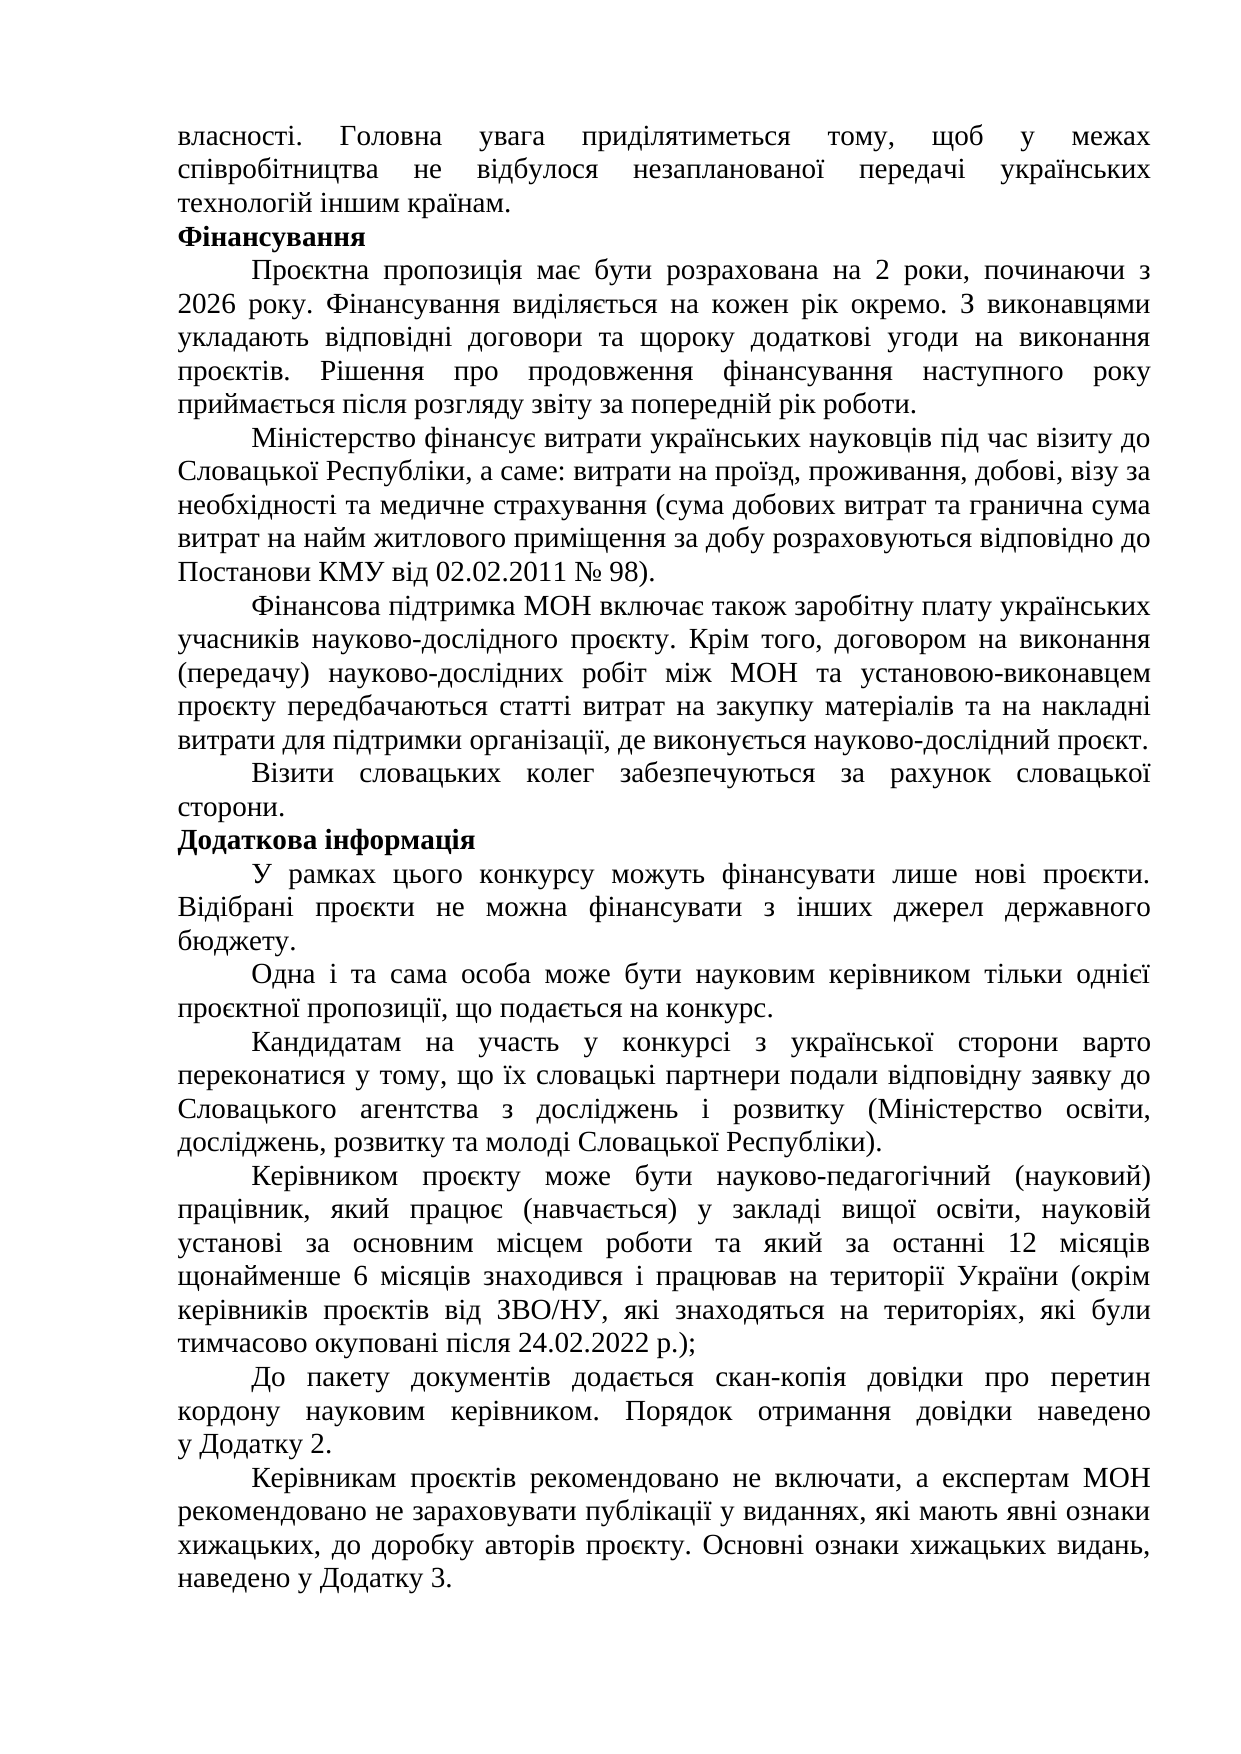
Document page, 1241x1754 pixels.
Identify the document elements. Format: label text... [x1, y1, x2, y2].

text Фінансування [177, 219, 1152, 252]
text Візити словацьких колег забезпечуються за рахунок словацької сторони. [177, 755, 1152, 822]
text Кандидатам на участь у конкурсі з української сторони варто переконатися у тому, що їх словацькі партнери подали відповідну заявку до Словацького агентства з досліджень і розвитку (Міністерство освіти, досліджень, розвитку та молоді Словацької Республіки). [177, 1024, 1152, 1158]
text Керівником проєкту може бути науково-педагогічний (науковий) працівник, який працює (навчається) у закладі вищої освіти, науковій установі за основним місцем роботи та який за останні 12 місяців щонайменше 6 місяців знаходився і працював на території України (окрім керівників проєктів від ЗВО/НУ, які знаходяться на територіях, які були тимчасово окуповані після 24.02.2022 р.); [177, 1158, 1152, 1359]
text Керівникам проєктів рекомендовано не включати, а експертам МОН рекомендовано не зараховувати публікації у виданнях, які мають явні ознаки хижацьких, до доробку авторів проєкту. Основні ознаки хижацьких видань, наведено у Додатку 3. [177, 1460, 1152, 1594]
text Фінансова підтримка МОН включає також заробітну плату українських учасників науково-дослідного проєкту. Крім того, договором на виконання (передачу) науково-дослідних робіт між МОН та установою-виконавцем проєкту передбачаються статті витрат на закупку матеріалів та на накладні витрати для підтримки організації, де виконується науково-дослідний проєкт. [177, 588, 1152, 755]
text До пакету документів додається скан-копія довідки про перетин кордону науковим керівником. Порядок отримання довідки наведено у Додатку 2. [177, 1359, 1152, 1460]
text Міністерство фінансує витрати українських науковців під час візиту до Словацької Республіки, а саме: витрати на проїзд, проживання, добові, візу за необхідності та медичне страхування (сума добових витрат та гранична сума витрат на найм житлового приміщення за добу розраховуються відповідно до Постанови КМУ від 02.02.2011 № 98). [177, 420, 1152, 588]
text Додаткова інформація [177, 822, 1152, 856]
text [177, 118, 1152, 219]
text Проєктна пропозиція має бути розрахована на 2 роки, починаючи з 2026 року. Фінансування виділяється на кожен рік окремо. З виконавцями укладають відповідні договори та щороку додаткові угоди на виконання проєктів. Рішення про продовження фінансування наступного року приймається після розгляду звіту за попередній рік роботи. [177, 252, 1152, 420]
text У рамках цього конкурсу можуть фінансувати лише нові проєкти. Відібрані проєкти не можна фінансувати з інших джерел державного бюджету. [177, 856, 1152, 957]
text Одна і та сама особа може бути науковим керівником тільки однієї проєктної пропозиції, що подається на конкурс. [177, 957, 1152, 1024]
